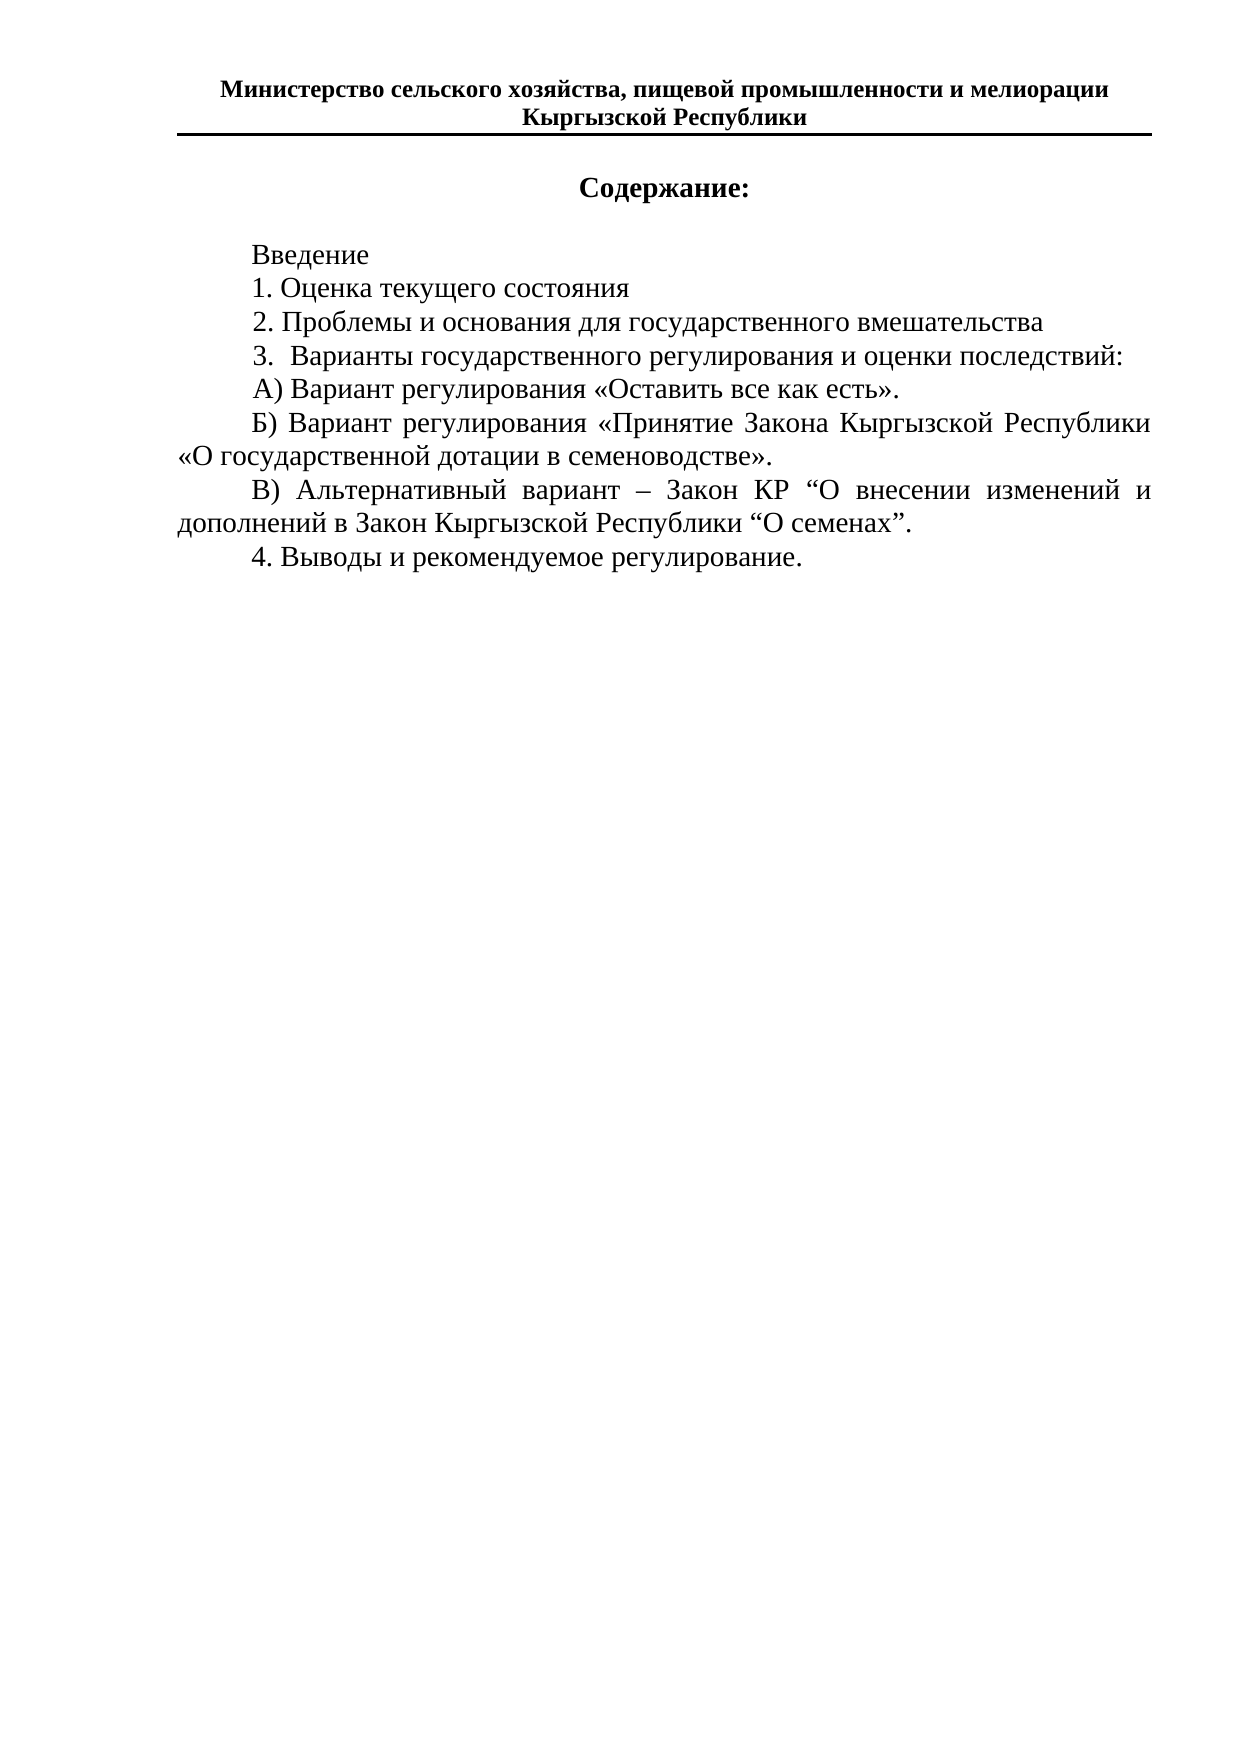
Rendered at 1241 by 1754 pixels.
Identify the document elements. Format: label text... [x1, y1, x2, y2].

text Содержание: [177, 170, 1152, 203]
text Введение [177, 237, 1152, 271]
text 4. Выводы и рекомендуемое регулирование. [177, 539, 1152, 572]
text 2. Проблемы и основания для государственного вмешательства [252, 304, 1152, 338]
text 1. Оценка текущего состояния [177, 271, 1152, 304]
text Б) Вариант регулирования «Принятие Закона Кыргызской Республики «О государственной дотации в семеноводстве». [177, 405, 1152, 472]
list Варианты государственного регулирования и оценки последствий: [252, 338, 1152, 371]
text В) Альтернативный вариант – Закон КР “О внесении изменений и дополнений в Закон Кыргызской Республики “О семенах”. [177, 472, 1152, 539]
text А) Вариант регулирования «Оставить все как есть». [252, 371, 1152, 405]
